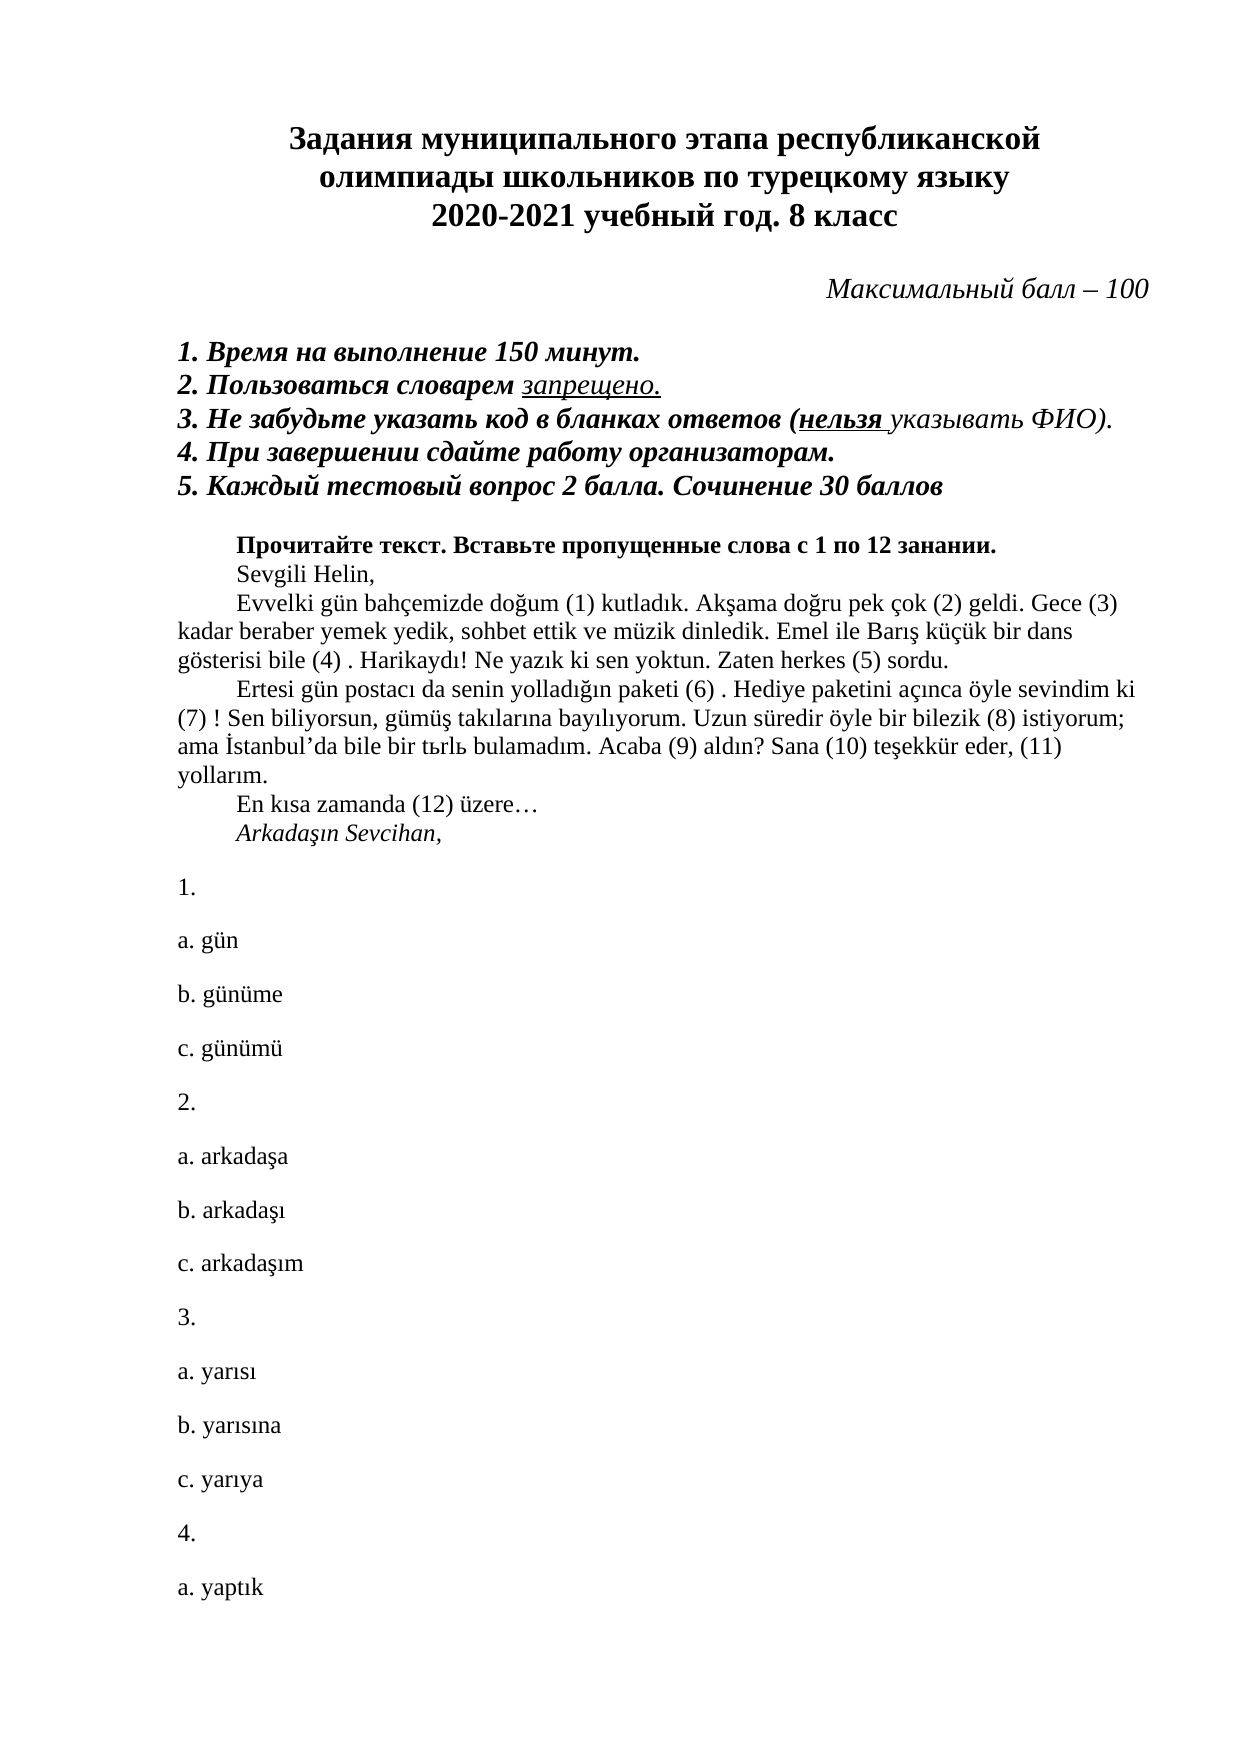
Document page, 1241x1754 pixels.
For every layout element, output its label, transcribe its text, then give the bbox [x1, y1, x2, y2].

text Прочитайте текст. Вставьте пропущенные слова с 1 по 12 занании. [177, 530, 1152, 559]
text 3. [177, 1302, 1152, 1331]
text c. arkadaşım [177, 1248, 1152, 1277]
text a. gün [177, 925, 1152, 954]
text 2. [177, 1087, 1152, 1116]
text a. yarısı [177, 1356, 1152, 1385]
text 1. [177, 872, 1152, 900]
text 4. При завершении сдайте работу организаторам. [177, 434, 1152, 468]
text 4. [177, 1518, 1152, 1547]
text Evvelki gün bahçemizde doğum (1) kutladık. Akşama doğru pek çok (2) geldi. Gece (3) kadar beraber yemek yedik, sohbet ettik ve müzik dinledik. Emel ile Barış küçük bir dans gösterisi bile (4) . Harikaydı! Ne yazık ki sen yoktun. Zaten herkes (5) sordu. [177, 588, 1152, 674]
text 1. Время на выполнение 150 минут. [177, 334, 1152, 367]
text 3. Не забудьте указать код в бланках ответов (нельзя указывать ФИО). [177, 401, 1152, 434]
text Ertesi gün postacı da senin yolladığın paketi (6) . Hediye paketini açınca öyle sevindim ki (7) ! Sen biliyorsun, gümüş takılarına bayılıyorum. Uzun süredir öyle bir bilezik (8) istiyorum; ama İstanbul’da bile bir tьrlь bulamadım. Acaba (9) aldın? Sana (10) teşekkür eder, (11) yollarım. [177, 674, 1152, 789]
text a. arkadaşa [177, 1141, 1152, 1169]
text 5. Каждый тестовый вопрос 2 балла. Сочинение 30 баллов [177, 468, 1152, 501]
text 2. Пользоваться словарем запрещено. [177, 367, 1152, 401]
text c. günümü [177, 1033, 1152, 1062]
text Arkadaşın Sevcihan, [177, 818, 1152, 846]
text a. yaptık [177, 1572, 1152, 1600]
text b. arkadaşı [177, 1195, 1152, 1223]
text 2020-2021 учебный год. 8 класс [177, 195, 1152, 233]
text Задания муниципального этапа республиканской [177, 118, 1152, 156]
text En kısa zamanda (12) üzere… [177, 789, 1152, 818]
text b. yarısına [177, 1410, 1152, 1439]
text c. yarıya [177, 1464, 1152, 1493]
text Максимальный балл – 100 [177, 271, 1152, 305]
text b. günüme [177, 979, 1152, 1008]
text олимпиады школьников по турецкому языку [177, 156, 1152, 195]
text Sevgili Helin, [177, 559, 1152, 588]
